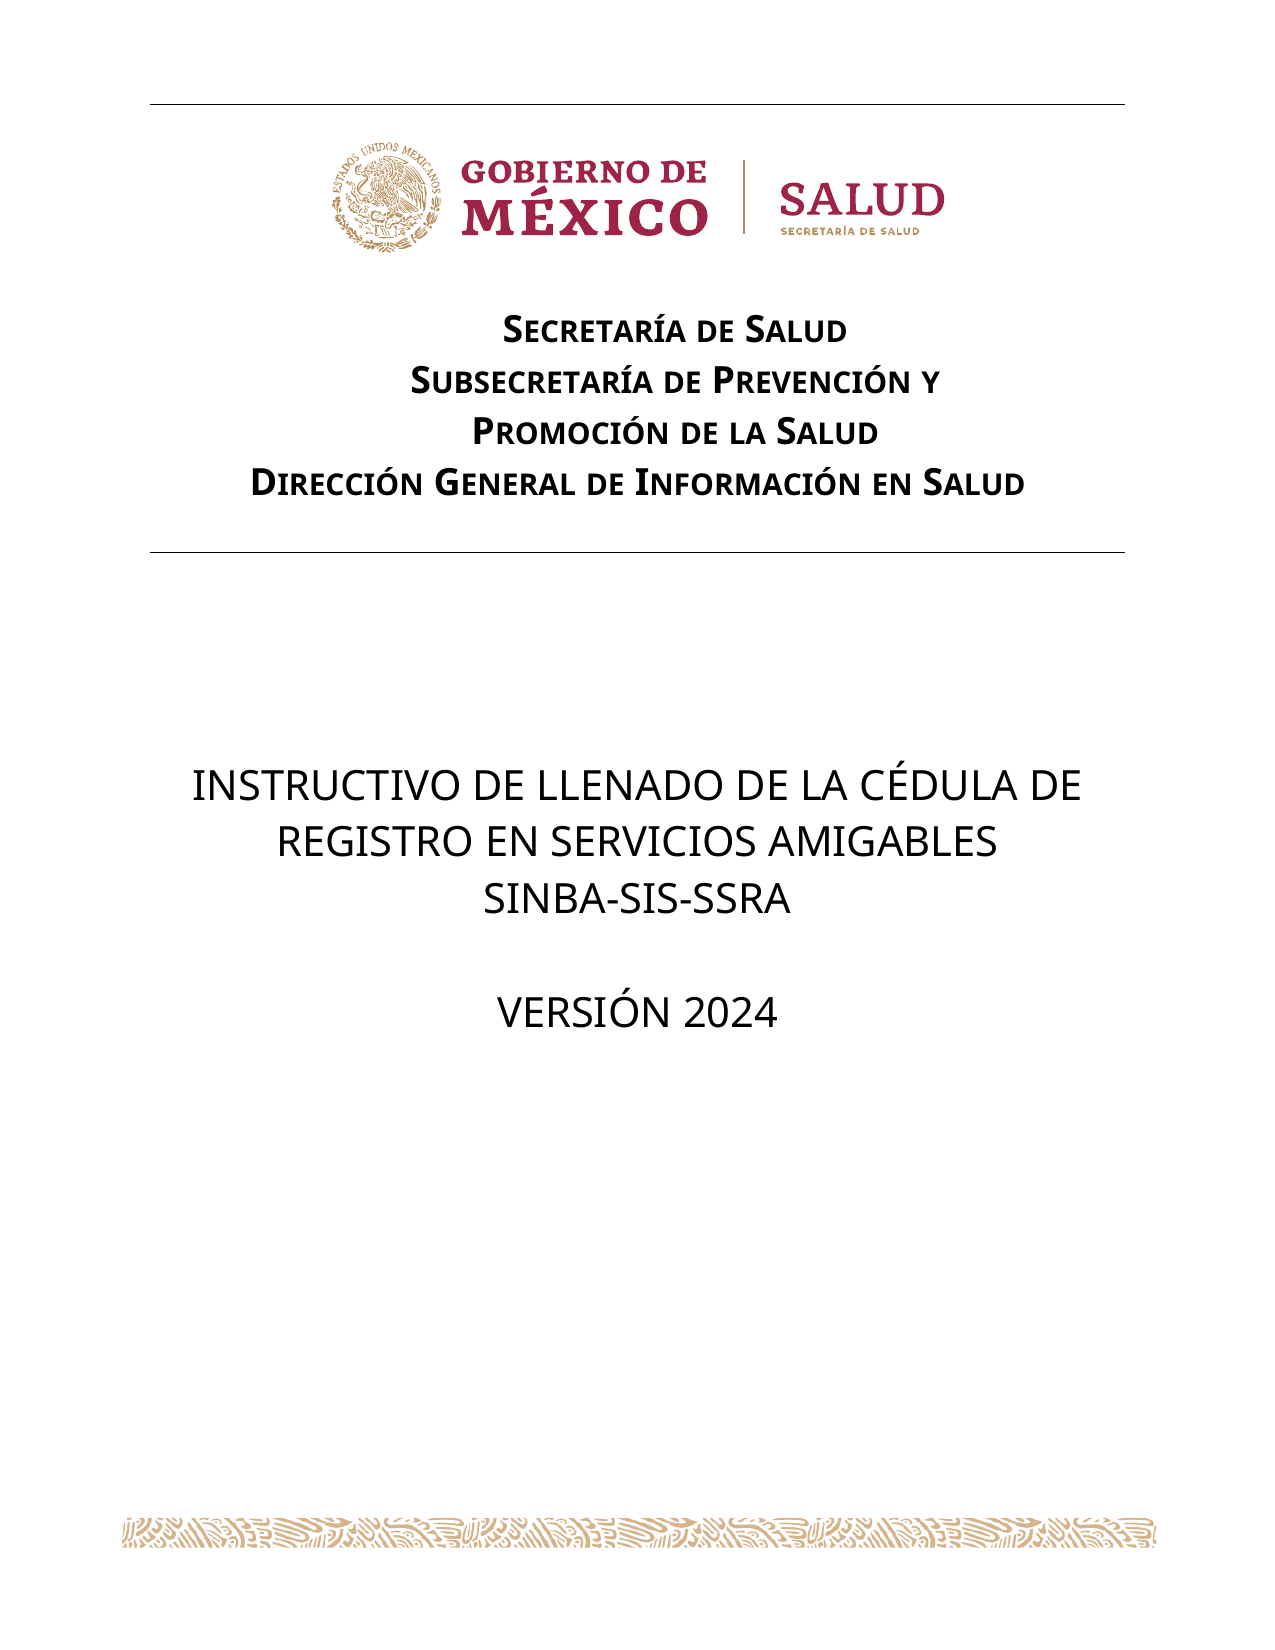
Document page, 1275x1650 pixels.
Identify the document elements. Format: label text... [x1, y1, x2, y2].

text versión 2024 [150, 982, 1125, 1039]
text SINBA-SIS-SSRA [150, 869, 1125, 926]
text instructivo de Llenado de la CÉDULA DE REGISTRO EN SERVICIOS AMIGABLES [150, 755, 1125, 869]
picture [3, 1501, 1274, 1636]
